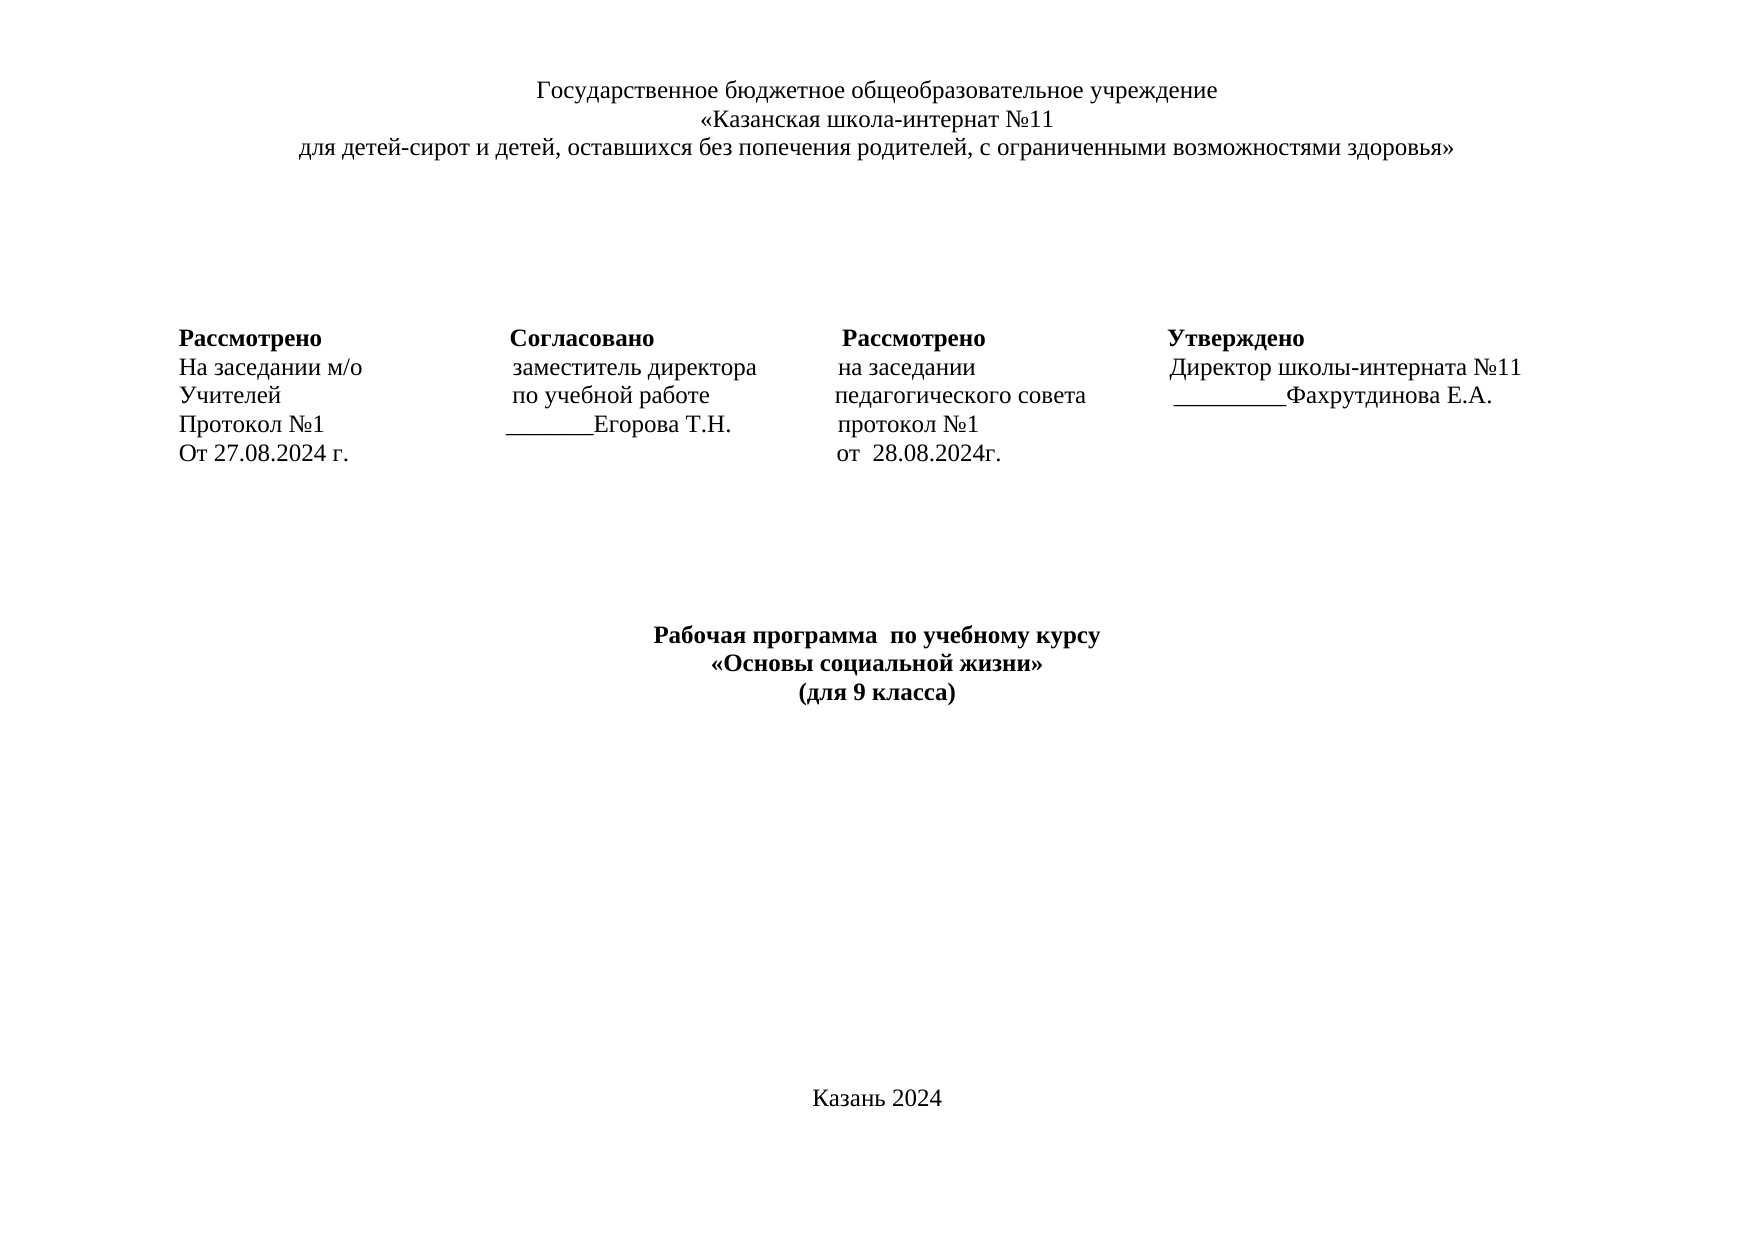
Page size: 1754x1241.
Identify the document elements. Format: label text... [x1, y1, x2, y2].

text Казань 2024 [75, 1083, 1679, 1112]
text Рассмотрено Согласовано Рассмотрено Утверждено [178, 323, 1679, 352]
text Учителей по учебной работе педагогического совета _________Фахрутдинова Е.А. [178, 380, 1679, 409]
text Рабочая программа по учебному курсу [75, 620, 1679, 648]
text «Основы социальной жизни» [75, 648, 1679, 677]
text (для 9 класса) [75, 677, 1679, 706]
text На заседании м/о заместитель директора на заседании Директор школы-интерната №11 [178, 352, 1679, 380]
text «Казанская школа-интернат №11 [75, 104, 1679, 132]
text Протокол №1 _______Егорова Т.Н. протокол №1 [178, 409, 1679, 438]
text для детей-сирот и детей, оставшихся без попечения родителей, с ограниченными возможностями здоровья» [75, 132, 1679, 161]
text Государственное бюджетное общеобразовательное учреждение [75, 75, 1679, 104]
text От 27.08.2024 г. от 28.08.2024г. [178, 438, 1679, 467]
